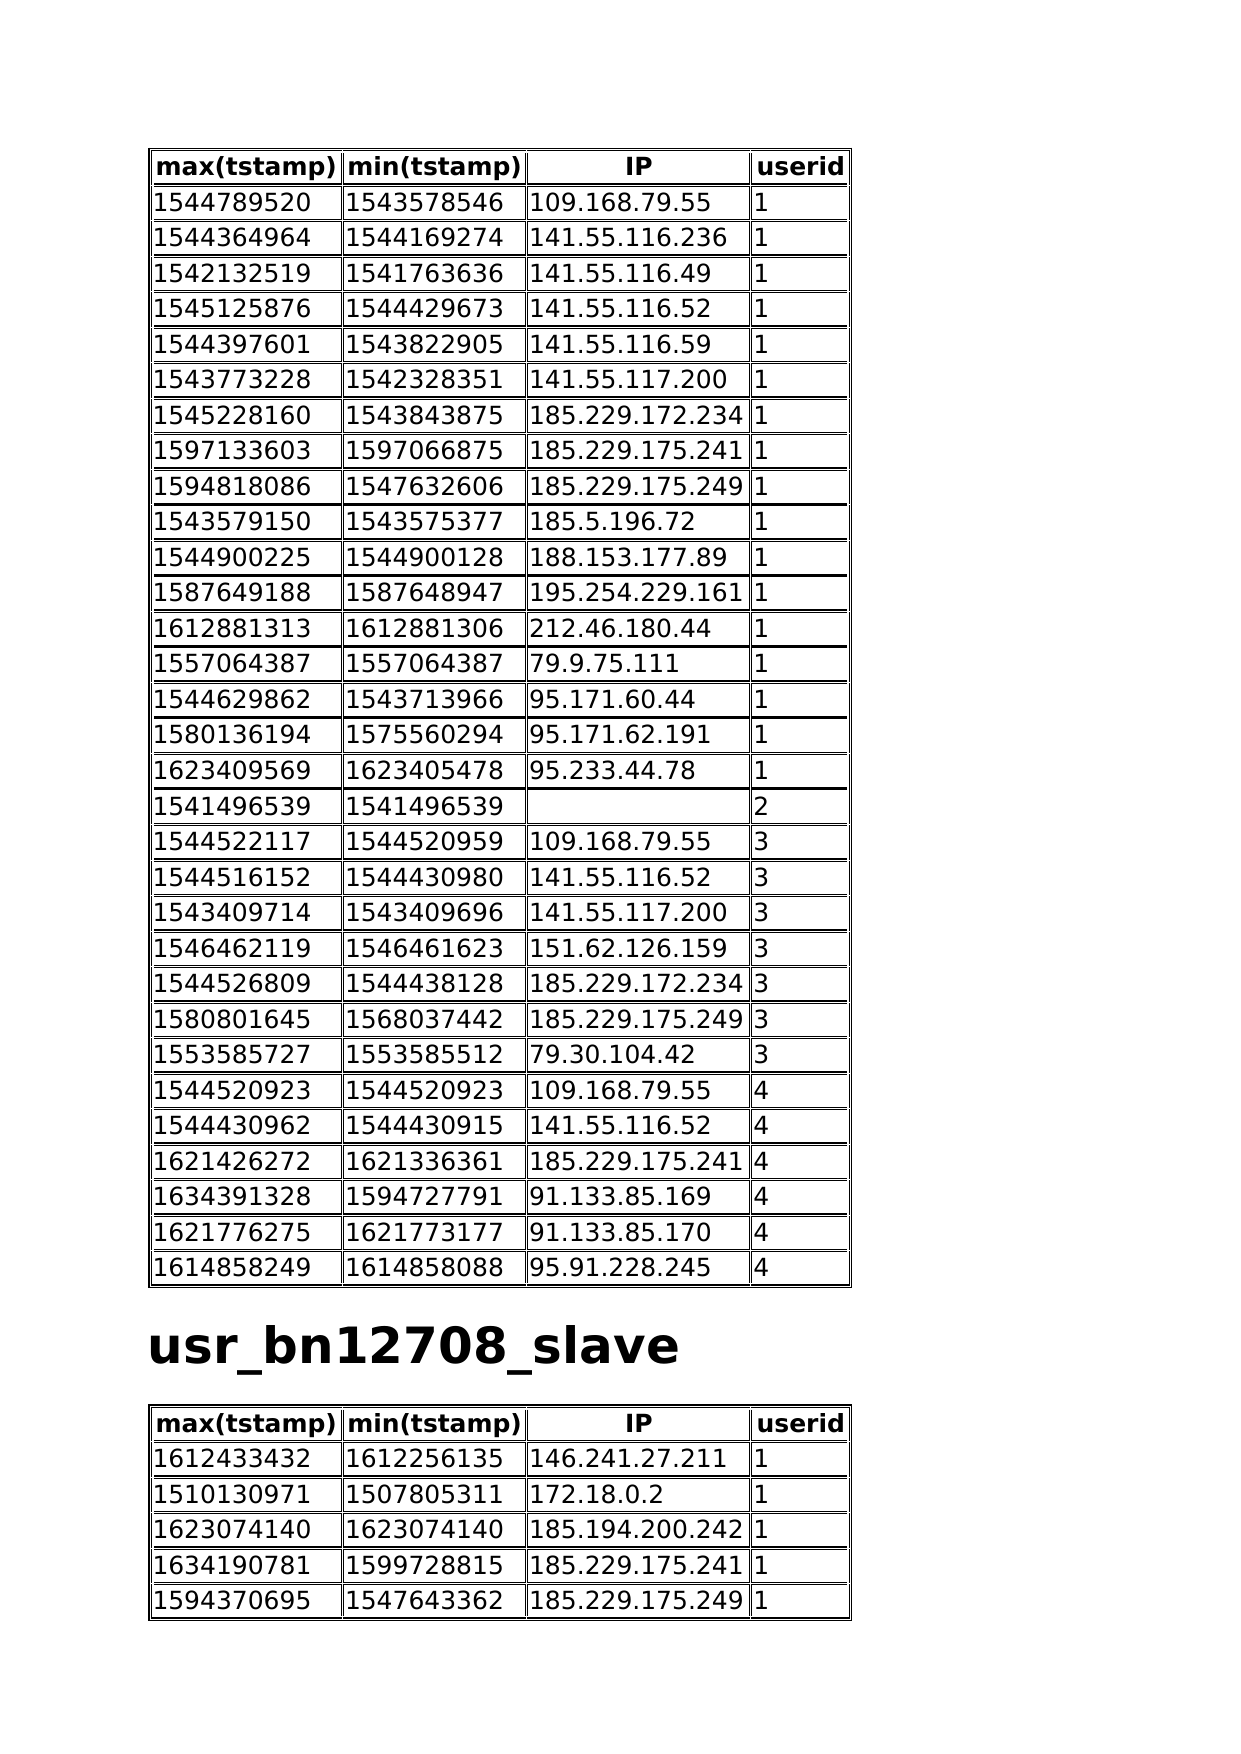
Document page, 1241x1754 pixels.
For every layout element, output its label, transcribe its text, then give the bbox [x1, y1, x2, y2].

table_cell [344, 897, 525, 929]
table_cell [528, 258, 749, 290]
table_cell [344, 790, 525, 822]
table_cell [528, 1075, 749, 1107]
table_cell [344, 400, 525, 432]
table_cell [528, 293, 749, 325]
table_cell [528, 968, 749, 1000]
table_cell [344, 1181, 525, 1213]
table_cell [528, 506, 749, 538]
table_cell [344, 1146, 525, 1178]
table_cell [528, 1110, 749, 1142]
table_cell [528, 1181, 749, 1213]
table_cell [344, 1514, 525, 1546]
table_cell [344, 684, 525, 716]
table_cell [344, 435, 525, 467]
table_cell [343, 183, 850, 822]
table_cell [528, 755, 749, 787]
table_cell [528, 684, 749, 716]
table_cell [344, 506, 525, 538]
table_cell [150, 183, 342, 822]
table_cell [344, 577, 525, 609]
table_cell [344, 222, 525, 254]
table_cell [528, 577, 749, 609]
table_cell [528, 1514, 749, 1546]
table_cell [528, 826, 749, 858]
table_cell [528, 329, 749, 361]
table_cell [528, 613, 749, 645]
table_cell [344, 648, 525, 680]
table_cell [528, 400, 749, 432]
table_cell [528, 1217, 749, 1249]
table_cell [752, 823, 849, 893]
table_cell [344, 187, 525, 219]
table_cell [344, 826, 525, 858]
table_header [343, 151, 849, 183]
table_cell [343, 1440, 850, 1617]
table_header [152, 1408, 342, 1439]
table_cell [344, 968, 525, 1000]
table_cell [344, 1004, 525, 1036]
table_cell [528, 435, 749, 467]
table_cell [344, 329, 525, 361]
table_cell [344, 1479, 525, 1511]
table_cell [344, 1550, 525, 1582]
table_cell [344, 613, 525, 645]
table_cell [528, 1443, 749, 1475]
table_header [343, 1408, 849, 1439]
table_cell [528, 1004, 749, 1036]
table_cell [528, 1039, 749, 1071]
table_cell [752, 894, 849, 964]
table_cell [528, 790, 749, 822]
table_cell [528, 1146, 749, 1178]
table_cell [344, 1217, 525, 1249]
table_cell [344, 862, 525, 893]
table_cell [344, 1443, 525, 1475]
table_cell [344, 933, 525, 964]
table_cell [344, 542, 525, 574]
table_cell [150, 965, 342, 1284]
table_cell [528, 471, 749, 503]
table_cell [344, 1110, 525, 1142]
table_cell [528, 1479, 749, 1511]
text usr_bn12708_slave [148, 1317, 1093, 1375]
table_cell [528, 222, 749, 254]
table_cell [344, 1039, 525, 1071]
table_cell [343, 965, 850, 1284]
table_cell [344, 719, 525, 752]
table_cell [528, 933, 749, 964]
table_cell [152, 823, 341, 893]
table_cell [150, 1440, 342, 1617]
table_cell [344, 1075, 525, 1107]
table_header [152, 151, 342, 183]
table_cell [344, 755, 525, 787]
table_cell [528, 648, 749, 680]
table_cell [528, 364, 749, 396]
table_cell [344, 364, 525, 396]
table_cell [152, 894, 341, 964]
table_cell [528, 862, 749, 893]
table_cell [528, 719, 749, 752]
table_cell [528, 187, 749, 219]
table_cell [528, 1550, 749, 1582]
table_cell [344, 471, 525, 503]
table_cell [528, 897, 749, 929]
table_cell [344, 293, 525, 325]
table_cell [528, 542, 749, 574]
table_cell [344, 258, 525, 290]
